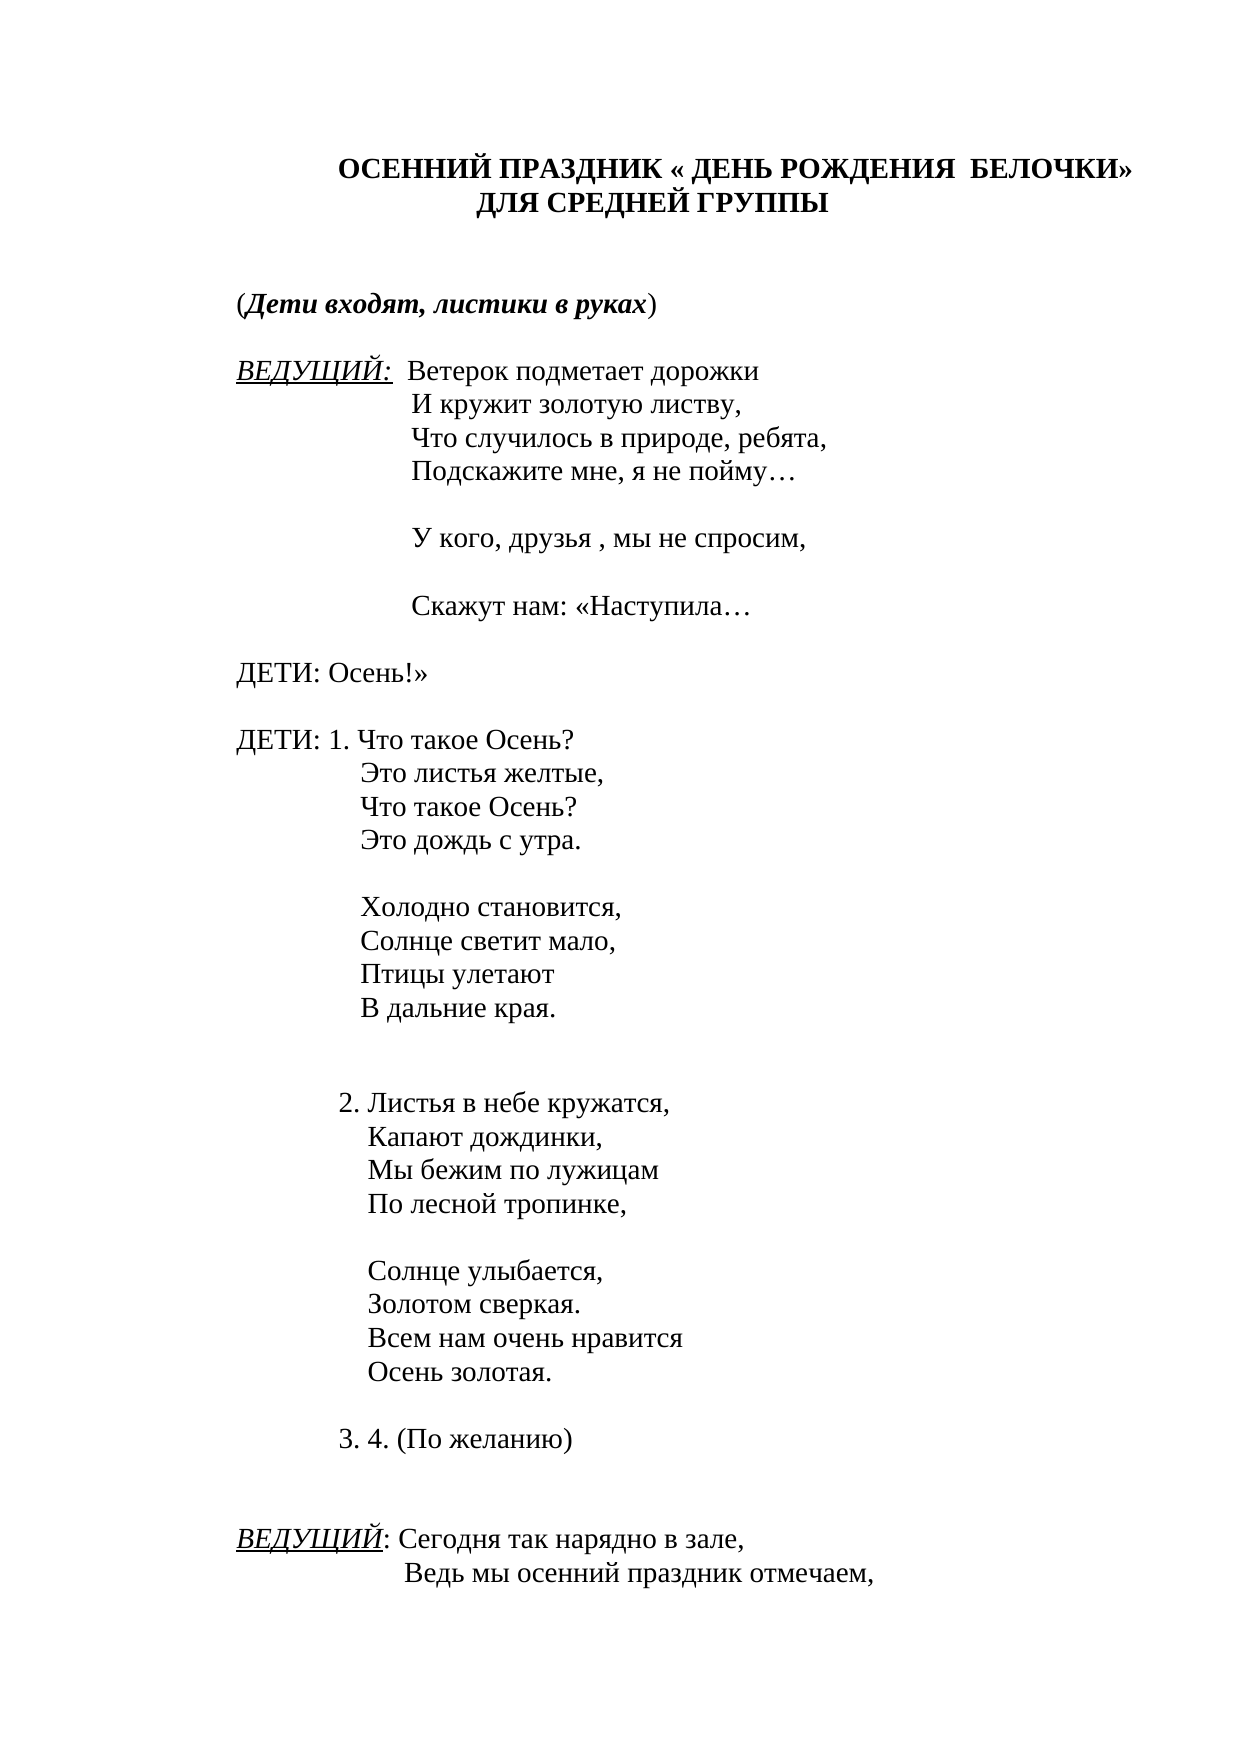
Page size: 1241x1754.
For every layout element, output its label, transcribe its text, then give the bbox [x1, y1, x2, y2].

text У кого, друзья , мы не спросим, [236, 521, 1152, 554]
text Это дождь с утра. [236, 822, 1152, 856]
text 2. Листья в небе кружатся, Капают дождинки, [236, 1085, 1152, 1152]
text 3. 4. (По желанию) [236, 1421, 1152, 1454]
text Это листья желтые, [236, 755, 1152, 789]
text В дальние края. [236, 990, 1152, 1024]
text ДЕТИ: 1. Что такое Осень? [236, 722, 1152, 755]
text Скажут нам: «Наступила… [236, 588, 1152, 621]
text Мы бежим по лужицам [236, 1152, 1152, 1186]
text Что такое Осень? [236, 789, 1152, 822]
text Солнце светит мало, [236, 923, 1152, 957]
text ОСЕННИЙ ПРАЗДНИК « ДЕНЬ РОЖДЕНИЯ БЕЛОЧКИ» [177, 152, 1152, 185]
text (Дети входят, листики в руках) [236, 286, 1152, 319]
text ВЕДУЩИЙ: Ветерок подметает дорожки И кружит золотую листву, Что случилось в природе, ребята, [236, 353, 1152, 453]
text ДЕТИ: Осень!» [236, 655, 1152, 688]
text Холодно становится, [236, 889, 1152, 923]
text Осень золотая. [236, 1354, 1152, 1387]
text ВЕДУЩИЙ: Сегодня так нарядно в зале, [236, 1521, 1152, 1555]
text Подскажите мне, я не пойму… [236, 453, 1152, 487]
text По лесной тропинке, [236, 1186, 1152, 1219]
text Золотом сверкая. [236, 1287, 1152, 1320]
text Птицы улетают [236, 957, 1152, 990]
text Ведь мы осенний праздник отмечаем, [236, 1555, 1152, 1588]
text ДЛЯ СРЕДНЕЙ ГРУППЫ [177, 185, 1152, 219]
text Солнце улыбается, [236, 1253, 1152, 1287]
text Всем нам очень нравится [236, 1320, 1152, 1354]
